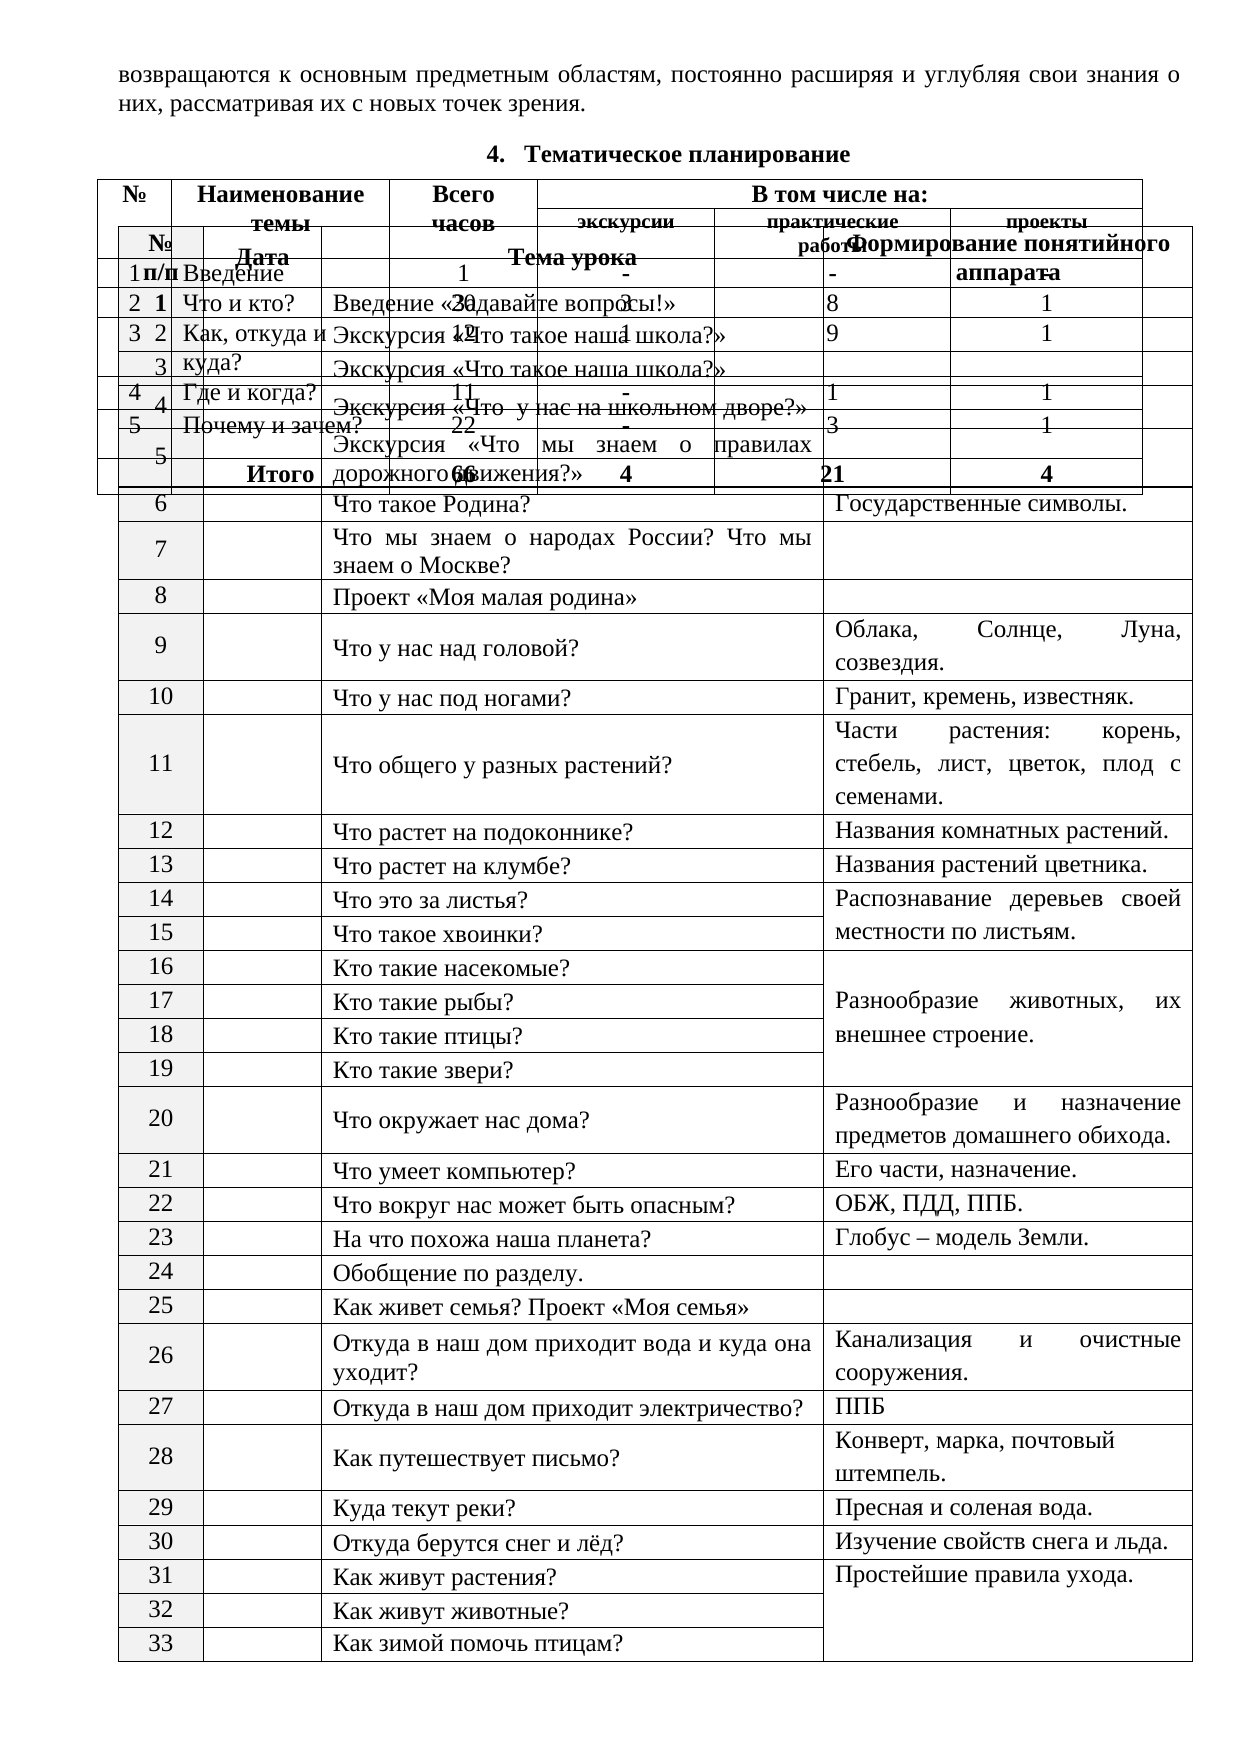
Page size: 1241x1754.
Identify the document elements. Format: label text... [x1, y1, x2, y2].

table_cell Кто такие птицы? [322, 1019, 823, 1052]
table_cell - [538, 259, 714, 287]
table_cell Что вокруг нас может быть опасным? [322, 1188, 823, 1221]
table_cell [204, 1019, 321, 1052]
table_cell Что такое Родина? [322, 495, 823, 521]
table_cell Гранит, кремень, известняк. [824, 681, 1192, 714]
table_cell 1 [98, 259, 171, 287]
table_cell Государственные символы. [824, 488, 1192, 521]
table_cell 15 [119, 917, 203, 950]
table_cell Что и кто? [172, 288, 389, 317]
table_cell 8 [119, 580, 203, 613]
table_cell 21 [715, 459, 950, 493]
table_cell Проект «Моя малая родина» [322, 580, 823, 613]
table_cell 30 [119, 1526, 203, 1558]
table_cell Что это за листья? [322, 883, 823, 916]
table_cell 66 [390, 459, 537, 493]
table_cell [204, 917, 321, 950]
table_cell 18 [119, 1019, 203, 1052]
table_cell Разнообразие и назначение предметов домашнего обихода. [824, 1087, 1192, 1153]
table_cell Распознавание деревьев своей местности по листьям. [824, 883, 1192, 950]
table_cell Кто такие рыбы? [322, 985, 823, 1018]
table_cell экскурсии [538, 209, 714, 257]
table_cell 9 [715, 318, 950, 376]
table_cell [204, 815, 321, 848]
table_cell 11 [119, 715, 203, 813]
table_cell 13 [119, 849, 203, 882]
table_cell [204, 1290, 321, 1323]
table_cell 4 [951, 459, 1142, 493]
table_cell 29 [119, 1491, 203, 1524]
table_cell 23 [119, 1222, 203, 1255]
table_cell Глобус – модель Земли. [824, 1222, 1192, 1255]
table_cell Части растения: корень, стебель, лист, цветок, плод с семенами. [824, 715, 1192, 813]
table_cell Кто такие звери? [322, 1053, 823, 1086]
table_cell 20 [390, 288, 537, 317]
table_cell Почему и зачем? [172, 410, 389, 458]
table_cell [204, 1222, 321, 1255]
table_cell [204, 1491, 321, 1524]
table_cell 20 [119, 1087, 203, 1153]
table_cell 19 [119, 1053, 203, 1086]
table_cell 33 [119, 1628, 203, 1661]
table_cell - [538, 377, 714, 409]
table_cell 7 [119, 522, 203, 579]
table_cell 6 [119, 495, 203, 521]
table_cell 10 [119, 681, 203, 714]
table_cell 1 [538, 318, 714, 376]
table_cell [98, 459, 171, 493]
table_cell [204, 495, 321, 521]
table_cell 1 [390, 259, 537, 287]
table_cell 4 [538, 459, 714, 493]
table_cell Как путешествует письмо? [322, 1425, 823, 1490]
table_cell 1 [951, 410, 1142, 458]
table_cell 9 [119, 614, 203, 680]
table_cell - [538, 410, 714, 458]
table_cell 11 [390, 377, 537, 409]
table_cell [204, 1526, 321, 1558]
table_cell [204, 1324, 321, 1390]
table_cell [824, 522, 1192, 579]
table_header В том числе на: [538, 180, 1142, 208]
table_cell [204, 1560, 321, 1593]
table_cell [204, 985, 321, 1018]
table_cell Куда текут реки? [322, 1491, 823, 1524]
table_cell Где и когда? [172, 377, 389, 409]
table_cell 1 [951, 377, 1142, 409]
table_cell Простейшие правила ухода. [824, 1560, 1192, 1661]
table_cell Что растет на клумбе? [322, 849, 823, 882]
table_cell 5 [98, 410, 171, 458]
table_cell 16 [119, 951, 203, 984]
table_cell 24 [119, 1256, 203, 1289]
table_cell Как живет семья? Проект «Моя семья» [322, 1290, 823, 1323]
table_cell 14 [119, 883, 203, 916]
table_cell 26 [119, 1324, 203, 1390]
table_cell [1143, 386, 1192, 428]
table_cell Его части, назначение. [824, 1154, 1192, 1187]
table_cell Облака, Солнце, Луна, созвездия. [824, 614, 1192, 680]
table_cell Конверт, марка, почтовый штемпель. [824, 1425, 1192, 1490]
table_cell Разнообразие животных, их внешнее строение. [824, 951, 1192, 1086]
table_cell [204, 1594, 321, 1627]
list Тематическое планирование [156, 139, 1181, 168]
table_cell [204, 1188, 321, 1221]
table_cell Откуда в наш дом приходит вода и куда она уходит? [322, 1324, 823, 1390]
table_cell 27 [119, 1391, 203, 1424]
table_cell Канализация и очистные сооружения. [824, 1324, 1192, 1390]
table_cell [204, 681, 321, 714]
table_cell [204, 614, 321, 680]
table_cell 28 [119, 1425, 203, 1490]
table_cell [1143, 352, 1192, 385]
table_cell 2 [98, 288, 171, 317]
table_cell [204, 1256, 321, 1289]
table_cell ППБ [824, 1391, 1192, 1424]
table_cell [204, 715, 321, 813]
table_header Наименование темы [172, 180, 389, 257]
table_cell - [951, 259, 1142, 287]
table_cell 31 [119, 1560, 203, 1593]
table_cell Что умеет компьютер? [322, 1154, 823, 1187]
table_cell 3 [715, 410, 950, 458]
table_cell практические работы [715, 209, 950, 257]
table_cell Обобщение по разделу. [322, 1256, 823, 1289]
table_cell 22 [390, 410, 537, 458]
table_cell 1 [951, 318, 1142, 376]
table_cell Итого [172, 459, 389, 493]
table_cell 1 [951, 288, 1142, 317]
table_cell [204, 1425, 321, 1490]
table_cell Что такое хвоинки? [322, 917, 823, 950]
table_cell Изучение свойств снега и льда. [824, 1526, 1192, 1558]
table_cell 22 [119, 1188, 203, 1221]
table_cell [204, 951, 321, 984]
table_cell [204, 849, 321, 882]
table_cell Откуда в наш дом приходит электричество? [322, 1391, 823, 1424]
table_cell 8 [715, 288, 950, 317]
table_cell 3 [98, 318, 171, 376]
table_cell [1143, 429, 1192, 486]
table_cell 12 [119, 815, 203, 848]
table_cell [1143, 318, 1192, 351]
table_cell [204, 1154, 321, 1187]
table_cell 21 [119, 1154, 203, 1187]
table_cell Введение [172, 259, 389, 287]
table_cell 4 [98, 377, 171, 409]
table_cell Что окружает нас дома? [322, 1087, 823, 1153]
table_cell Как, откуда и куда? [172, 318, 389, 376]
table_cell 25 [119, 1290, 203, 1323]
table_cell 17 [119, 985, 203, 1018]
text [118, 59, 1181, 117]
table_cell - [715, 259, 950, 287]
table_cell [204, 1628, 321, 1661]
table_cell Пресная и соленая вода. [824, 1491, 1192, 1524]
table_cell [204, 1087, 321, 1153]
table_header № [98, 180, 171, 257]
table_cell ОБЖ, ПДД, ППБ. [824, 1188, 1192, 1221]
table_cell Что мы знаем о народах России? Что мы знаем о Москве? [322, 522, 823, 579]
table_header Всего часов [390, 180, 537, 257]
table_cell 1 [715, 377, 950, 409]
table_cell проекты [951, 209, 1142, 257]
table_cell Что растет на подоконнике? [322, 815, 823, 848]
table_header Формирование понятийного аппарата [1143, 227, 1192, 287]
table_cell [204, 1053, 321, 1086]
table_cell [824, 1290, 1192, 1323]
table_cell Откуда берутся снег и лёд? [322, 1526, 823, 1558]
table_cell Что у нас под ногами? [322, 681, 823, 714]
table_cell [824, 1256, 1192, 1289]
table_cell [1143, 288, 1192, 317]
table_cell Названия комнатных растений. [824, 815, 1192, 848]
table_cell Как живут растения? [322, 1560, 823, 1593]
table_cell 3 [538, 288, 714, 317]
table_cell Как зимой помочь птицам? [322, 1628, 823, 1661]
table_cell Как живут животные? [322, 1594, 823, 1627]
table_cell Названия растений цветника. [824, 849, 1192, 882]
table_cell [204, 883, 321, 916]
table_cell Что общего у разных растений? [322, 715, 823, 813]
table_cell [824, 580, 1192, 613]
table_cell 32 [119, 1594, 203, 1627]
table_cell [204, 580, 321, 613]
table_cell [204, 1391, 321, 1424]
table_cell На что похожа наша планета? [322, 1222, 823, 1255]
table_cell Кто такие насекомые? [322, 951, 823, 984]
table_cell 12 [390, 318, 537, 376]
table_cell [204, 522, 321, 579]
table_cell Что у нас над головой? [322, 614, 823, 680]
